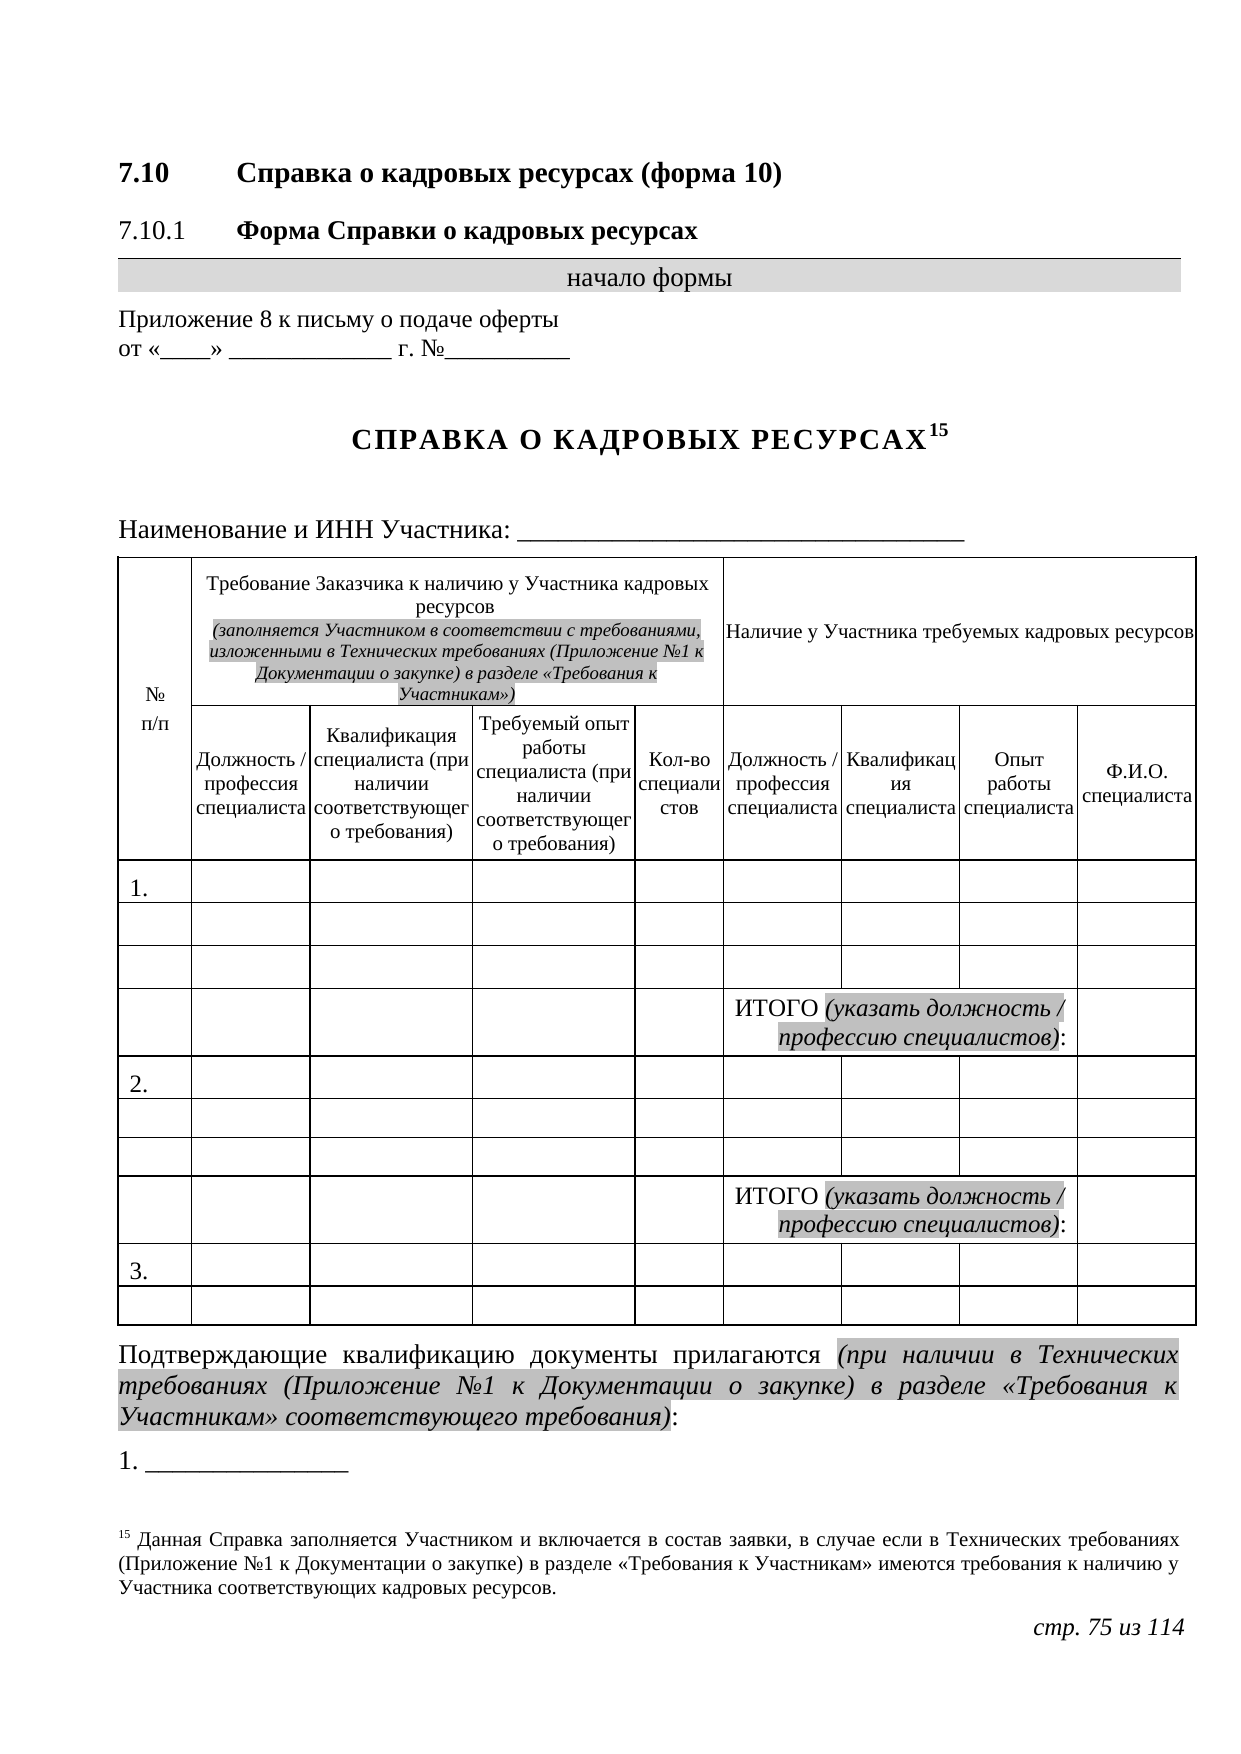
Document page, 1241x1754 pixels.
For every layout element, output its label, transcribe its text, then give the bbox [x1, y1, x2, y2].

table_cell [842, 946, 959, 987]
table_cell [473, 861, 634, 902]
table_cell [960, 1099, 1077, 1136]
table_cell [311, 1099, 472, 1136]
table_cell [1078, 1099, 1195, 1136]
table_cell [119, 1177, 191, 1242]
table_cell [960, 861, 1077, 902]
table_cell [119, 946, 191, 987]
table_cell Опыт работы специалиста [960, 706, 1077, 859]
table_cell [311, 1244, 472, 1285]
table_cell [119, 1138, 191, 1175]
table_cell [724, 1099, 841, 1136]
table_cell [1078, 946, 1195, 987]
table_cell [724, 946, 841, 987]
table_cell ИТОГО (указать должность / профессию специалистов): [724, 1177, 1077, 1242]
table_cell [192, 946, 309, 987]
table_cell [636, 1244, 723, 1285]
table_cell [311, 1287, 472, 1324]
table_cell [473, 903, 634, 945]
table_cell [842, 903, 959, 945]
table_cell [192, 989, 309, 1055]
table_cell [1078, 861, 1195, 902]
table_cell [1078, 1287, 1195, 1324]
table_cell [311, 903, 472, 945]
table_cell [636, 1287, 723, 1324]
table_cell [311, 1057, 472, 1098]
table_cell [842, 1138, 959, 1175]
table_cell [473, 1287, 634, 1324]
table_cell [960, 1287, 1077, 1324]
table_cell Ф.И.О. специалиста [1078, 706, 1195, 859]
table_cell Квалификация специалиста [842, 706, 959, 859]
table_cell [119, 903, 191, 945]
table_cell [119, 861, 191, 902]
table_cell [636, 946, 723, 987]
table_cell [473, 1244, 634, 1285]
table_cell [119, 1287, 191, 1324]
table_cell [724, 861, 841, 902]
table_cell [842, 1287, 959, 1324]
table_cell [636, 1099, 723, 1136]
table_cell [192, 1244, 309, 1285]
table_cell ИТОГО (указать должность / профессию специалистов): [724, 989, 1077, 1055]
text Форма Справки о кадровых ресурсах [118, 214, 1181, 245]
table_cell [636, 989, 723, 1055]
table_header № п/п [119, 558, 191, 859]
table_cell [960, 1057, 1077, 1098]
table_cell [724, 903, 841, 945]
table_cell [311, 989, 472, 1055]
table_cell [192, 903, 309, 945]
table_cell [192, 1099, 309, 1136]
table_cell [636, 903, 723, 945]
table_cell [192, 861, 309, 902]
table_cell [1078, 903, 1195, 945]
table_cell [960, 946, 1077, 987]
table_cell [1078, 1244, 1195, 1285]
table_cell [960, 903, 1077, 945]
table_cell [473, 1138, 634, 1175]
table_cell [724, 1244, 841, 1285]
table_cell [1078, 1057, 1195, 1098]
table_cell [311, 1177, 472, 1242]
table_cell [960, 1138, 1077, 1175]
table_cell [724, 1287, 841, 1324]
text начало формы [118, 259, 1181, 292]
table_cell [724, 1138, 841, 1175]
table_cell [311, 946, 472, 987]
table_cell [192, 1177, 309, 1242]
table_cell [636, 1138, 723, 1175]
table_cell [311, 861, 472, 902]
table_cell [960, 1244, 1077, 1285]
subtitle Справка о кадровых ресурсах (форма 10) [118, 156, 1181, 189]
table_cell [473, 1177, 634, 1242]
table_cell Должность / профессия специалиста [192, 706, 309, 859]
table_cell [636, 1057, 723, 1098]
table_cell [842, 1057, 959, 1098]
text Справка о кадровых ресурсах [118, 418, 1181, 457]
table_cell [119, 989, 191, 1055]
table_cell [473, 989, 634, 1055]
table_cell [842, 861, 959, 902]
table_cell Должность / профессия специалиста [724, 706, 841, 859]
table_cell [842, 1099, 959, 1136]
table_header Наличие у Участника требуемых кадровых ресурсов [724, 558, 1195, 705]
table_cell [724, 1057, 841, 1098]
table_cell [842, 1244, 959, 1285]
table_cell [119, 1057, 191, 1098]
table_cell [192, 1138, 309, 1175]
table_cell Требуемый опыт работы специалиста (при наличии соответствующего требования) [473, 706, 634, 859]
table_cell [192, 1287, 309, 1324]
text Подтверждающие квалификацию документы прилагаются (при наличии в Технических требованиях (Приложение №1 к Документации о закупке) в разделе «Требования к Участникам» соответствующего требования): [118, 1338, 837, 1369]
table_cell [473, 946, 634, 987]
table_cell [119, 1099, 191, 1136]
table_cell [473, 1057, 634, 1098]
table_cell [119, 1244, 191, 1285]
table_cell [636, 1177, 723, 1242]
text Приложение 8 к письму о подаче оферты от «____» _____________ г. №__________ [118, 304, 1181, 362]
table_cell [192, 1057, 309, 1098]
table_cell [1078, 1138, 1195, 1175]
table_header Требование Заказчика к наличию у Участника кадровых ресурсов (заполняется Участником в соответствии с требованиями, изложенными в Технических требованиях (Приложение №1 к Документации о закупке) в разделе «Требования к Участникам») [192, 558, 723, 705]
text 1. _______________ [118, 1444, 1181, 1475]
table_cell [473, 1099, 634, 1136]
table_cell [311, 1138, 472, 1175]
table_cell [1078, 989, 1195, 1055]
table_cell [636, 861, 723, 902]
table_cell [1078, 1177, 1195, 1242]
table_cell Квалификация специалиста (при наличии соответствующего требования) [311, 706, 472, 859]
text Наименование и ИНН Участника: _________________________________ [118, 513, 1181, 544]
text Подтверждающие квалификацию документы прилагаются (при наличии в Технических требованиях (Приложение №1 к Документации о закупке) в разделе «Требования к Участникам» соответствующего требования): [671, 1338, 1181, 1431]
table_cell Кол-во специалистов [636, 706, 723, 859]
